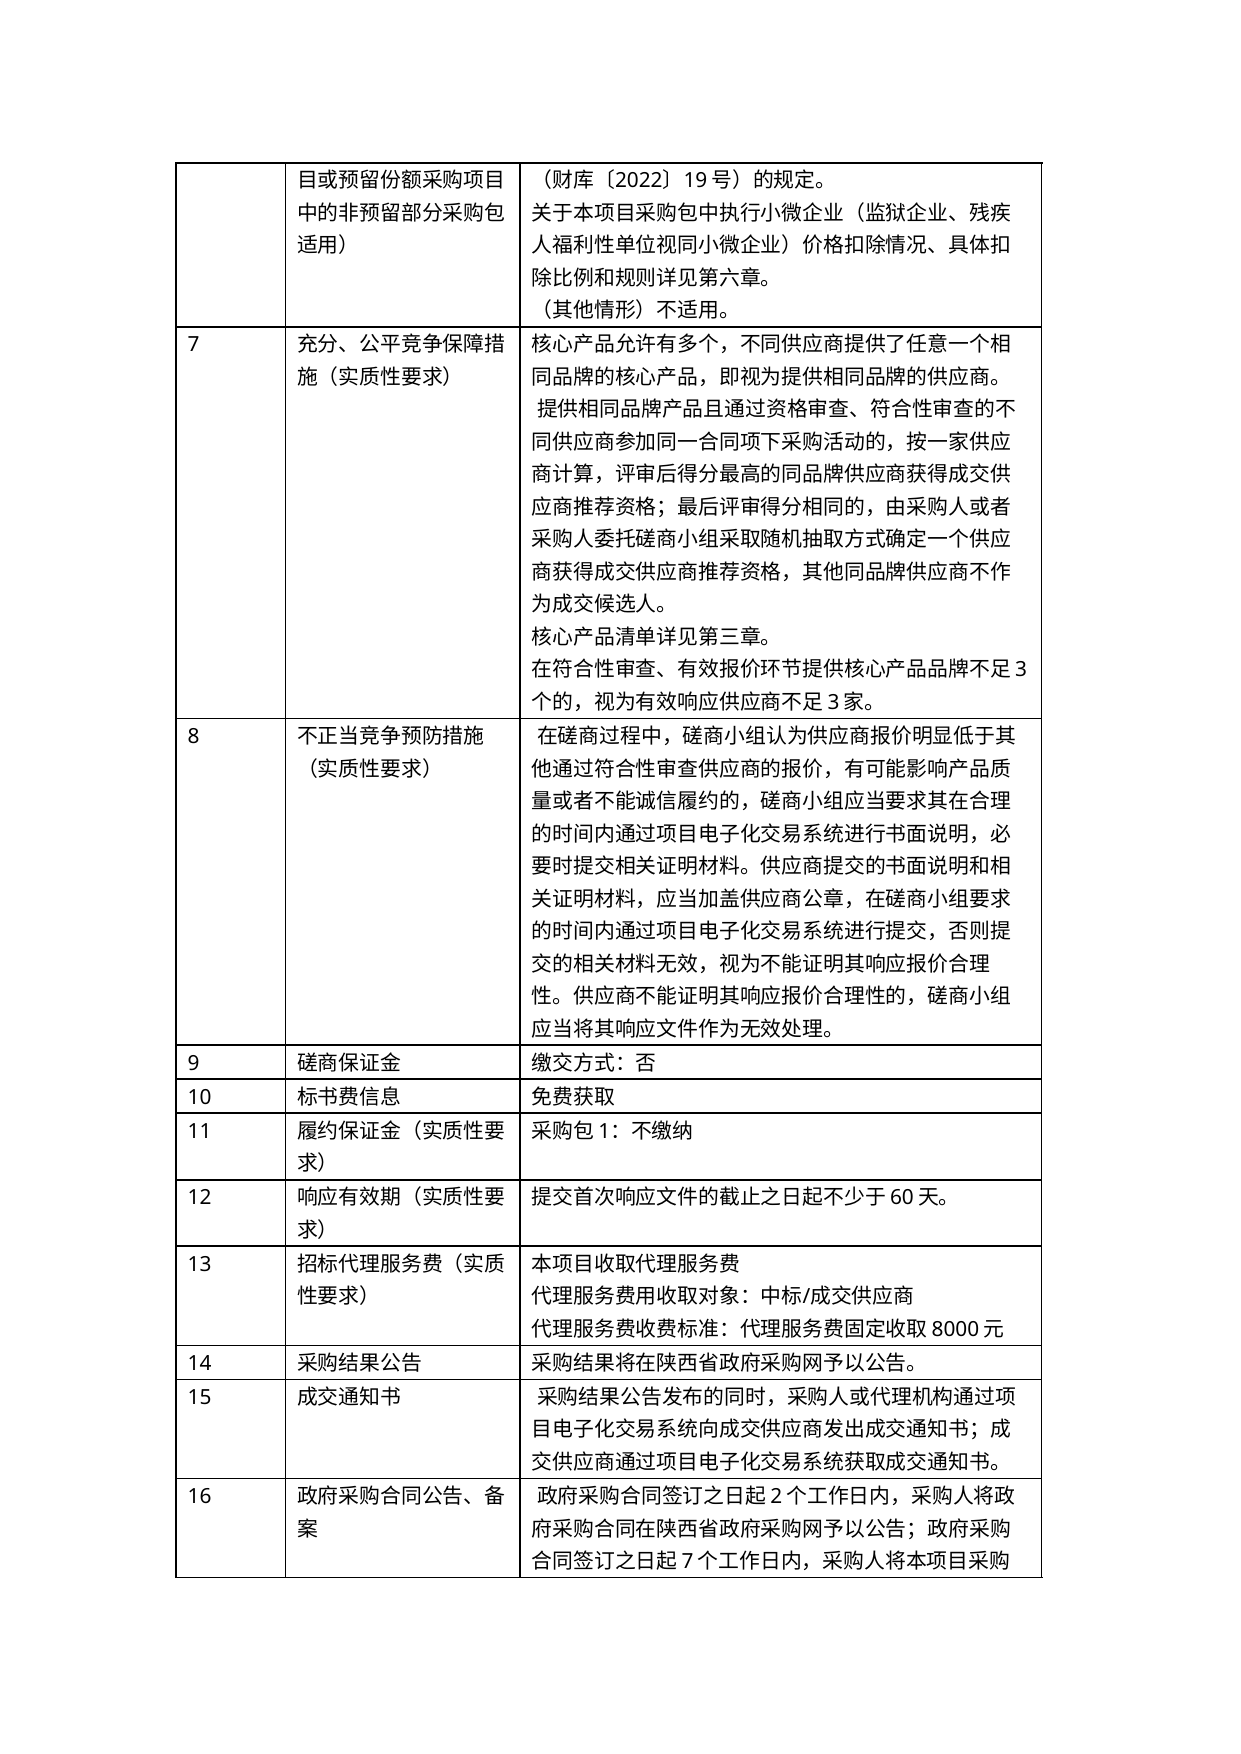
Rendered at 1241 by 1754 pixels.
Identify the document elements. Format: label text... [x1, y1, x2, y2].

table_cell 不正当竞争预防措施（实质性要求） [286, 719, 519, 1044]
table_cell 7 [177, 328, 285, 718]
table_cell 11 [177, 1114, 285, 1179]
table_cell 9 [177, 1046, 285, 1078]
table_cell 15 [177, 1380, 285, 1478]
table_cell 在磋商过程中，磋商小组认为供应商报价明显低于其他通过符合性审查供应商的报价，有可能影响产品质量或者不能诚信履约的，磋商小组应当要求其在合理的时间内通过项目电子化交易系统进行书面说明，必要时提交相关证明材料。供应商提交的书面说明和相关证明材料，应当加盖供应商公章，在磋商小组要求的时间内通过项目电子化交易系统进行提交，否则提交的相关材料无效，视为不能证明其响应报价合理性。供应商不能证明其响应报价合理性的，磋商小组应当将其响应文件作为无效处理。 [521, 719, 1041, 1044]
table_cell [521, 1479, 1041, 1577]
table_cell 招标代理服务费（实质性要求） [286, 1247, 519, 1344]
table_cell 政府采购合同公告、备案 [286, 1479, 519, 1577]
table_cell 提交首次响应文件的截止之日起不少于60天。 [521, 1181, 1041, 1245]
table_cell 缴交方式：否 [521, 1046, 1041, 1078]
table_cell 本项目收取代理服务费 代理服务费用收取对象：中标/成交供应商 代理服务费收费标准：代理服务费固定收取8000元 [521, 1247, 1041, 1344]
table_cell 12 [177, 1181, 285, 1245]
table_cell 采购结果公告 [286, 1346, 519, 1378]
table_cell 核心产品允许有多个，不同供应商提供了任意一个相同品牌的核心产品，即视为提供相同品牌的供应商。 提供相同品牌产品且通过资格审查、符合性审查的不同供应商参加同一合同项下采购活动的，按一家供应商计算，评审后得分最高的同品牌供应商获得成交供应商推荐资格；最后评审得分相同的，由采购人或者采购人委托磋商小组采取随机抽取方式确定一个供应商获得成交供应商推荐资格，其他同品牌供应商不作为成交候选人。 核心产品清单详见第三章。 在符合性审查、有效报价环节提供核心产品品牌不足3个的，视为有效响应供应商不足3家。 [521, 328, 1041, 718]
table_cell 免费获取 [521, 1080, 1041, 1112]
table_cell 成交通知书 [286, 1380, 519, 1478]
table_cell 13 [177, 1247, 285, 1344]
table_cell 16 [177, 1479, 285, 1577]
table_cell 10 [177, 1080, 285, 1112]
table_cell 8 [177, 719, 285, 1044]
table_cell 6 [177, 164, 285, 326]
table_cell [521, 164, 1041, 326]
table_cell 14 [177, 1346, 285, 1378]
table_cell 标书费信息 [286, 1080, 519, 1112]
table_cell 履约保证金（实质性要求） [286, 1114, 519, 1179]
table_cell 采购包1：不缴纳 [521, 1114, 1041, 1179]
table_cell 采购结果将在陕西省政府采购网予以公告。 [521, 1346, 1041, 1378]
table_cell 磋商保证金 [286, 1046, 519, 1078]
table_cell 充分、公平竞争保障措施（实质性要求） [286, 328, 519, 718]
table_cell 采购结果公告发布的同时，采购人或代理机构通过项目电子化交易系统向成交供应商发出成交通知书；成交供应商通过项目电子化交易系统获取成交通知书。 [521, 1380, 1041, 1478]
table_cell 响应有效期（实质性要求） [286, 1181, 519, 1245]
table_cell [286, 164, 519, 326]
